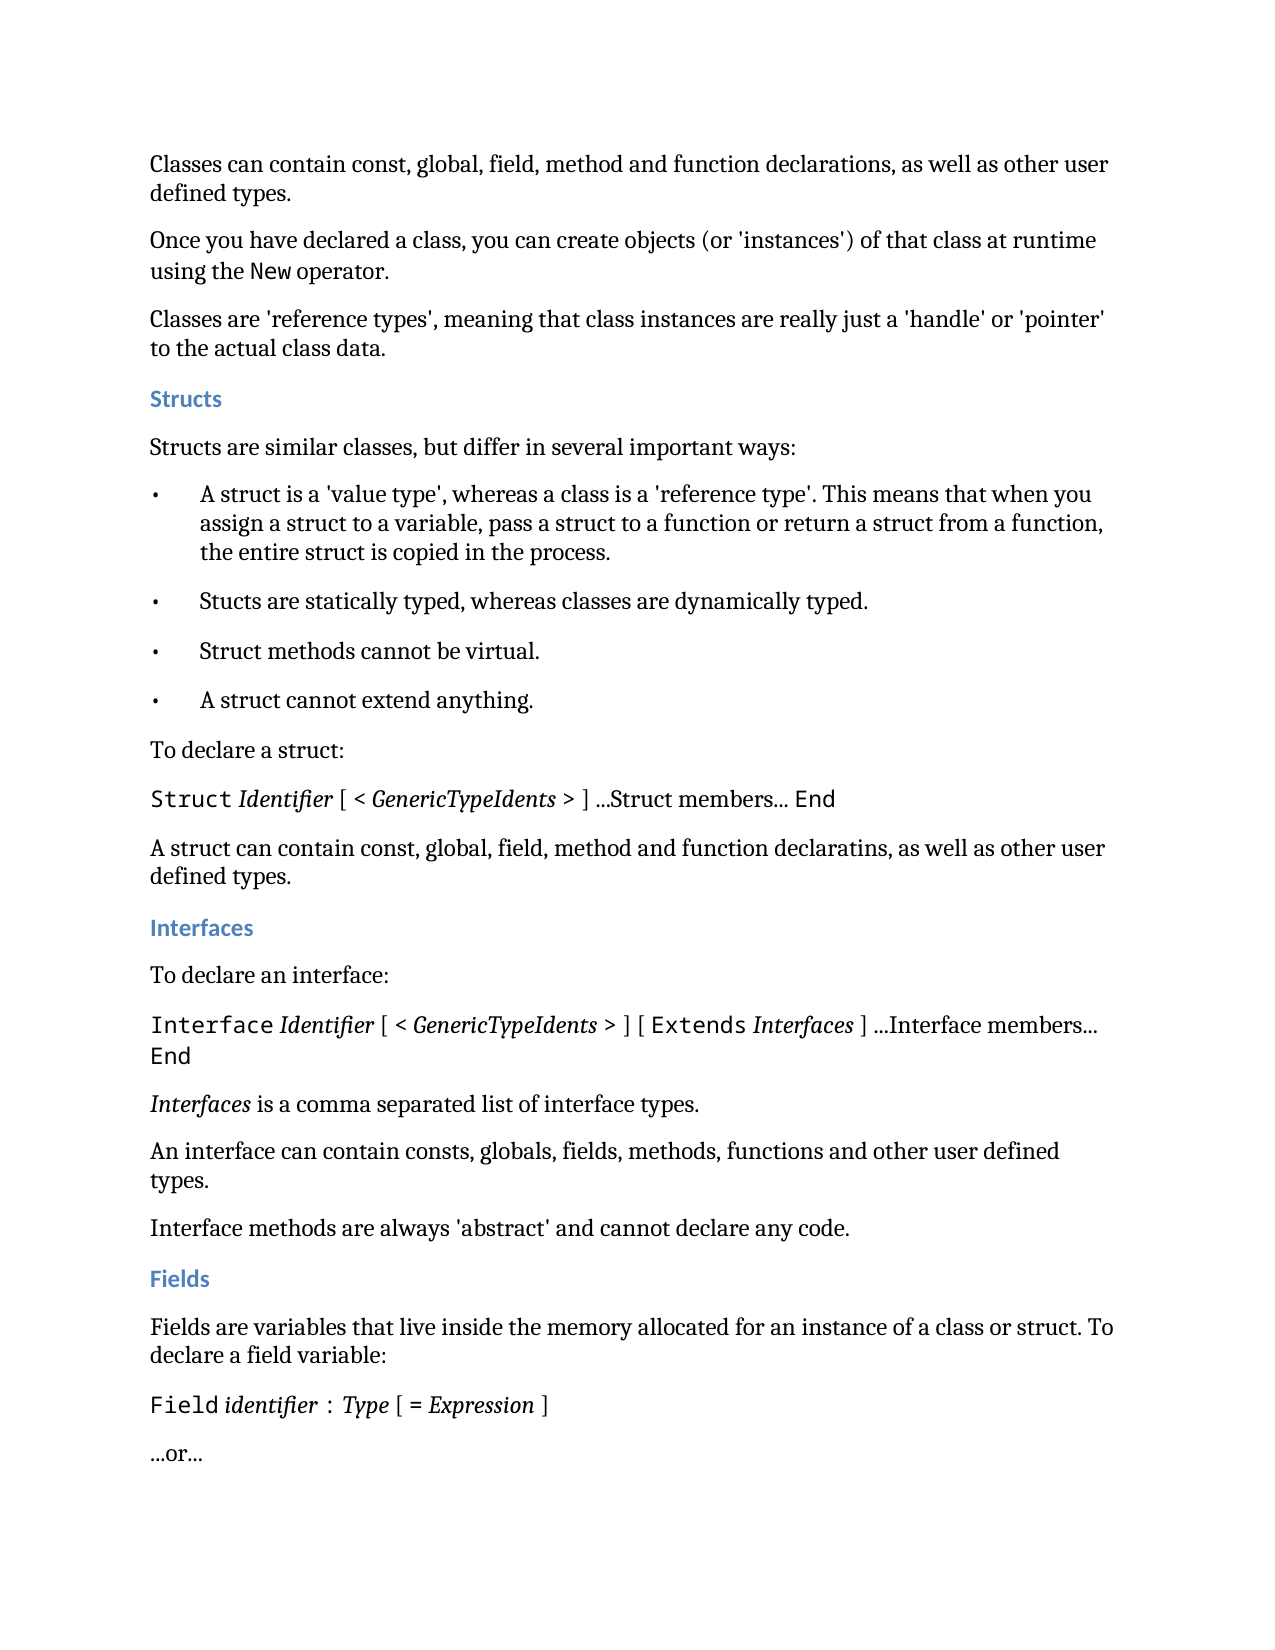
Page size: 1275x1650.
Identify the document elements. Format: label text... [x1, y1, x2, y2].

text Interface Identifier [ < GenericTypeIdents > ] [ Extends Interfaces ] ...Interface members... End [150, 1008, 1125, 1071]
text Interface methods are always 'abstract' and cannot declare any code. [150, 1213, 1125, 1242]
text Fields are variables that live inside the memory allocated for an instance of a class or struct. To declare a field variable: [150, 1312, 1125, 1370]
text A struct can contain const, global, field, method and function declaratins, as well as other user defined types. [150, 833, 1125, 891]
list A struct is a 'value type', whereas a class is a 'reference type'. This means that when you assign a struct to a variable, pass a struct to a function or return a struct from a function, the entire struct is copied in the process. [150, 480, 1125, 566]
text Classes can contain const, global, field, method and function declarations, as well as other user defined types. [150, 150, 1125, 207]
list A struct cannot extend anything. [150, 686, 1125, 715]
text Struct Identifier [ < GenericTypeIdents > ] ...Struct members... End [150, 783, 1125, 815]
list Stucts are statically typed, whereas classes are dynamically typed. [150, 587, 1125, 616]
text Once you have declared a class, you can create objects (or 'instances') of that class at runtime using the New operator. [150, 226, 1125, 286]
subtitle Structs [150, 383, 1125, 414]
subtitle Fields [150, 1263, 1125, 1294]
text Field identifier : Type [ = Expression ] [150, 1389, 1125, 1420]
text An interface can contain consts, globals, fields, methods, functions and other user defined types. [150, 1137, 1125, 1195]
text ...or... [150, 1439, 1125, 1467]
text To declare a struct: [150, 736, 1125, 765]
text Classes are 'reference types', meaning that class instances are really just a 'handle' or 'pointer' to the actual class data. [150, 305, 1125, 362]
text To declare an interface: [150, 961, 1125, 990]
subtitle Interfaces [150, 912, 1125, 942]
text Structs are similar classes, but differ in several important ways: [150, 433, 1125, 461]
text Interfaces is a comma separated list of interface types. [150, 1090, 1125, 1118]
list Struct methods cannot be virtual. [150, 637, 1125, 666]
